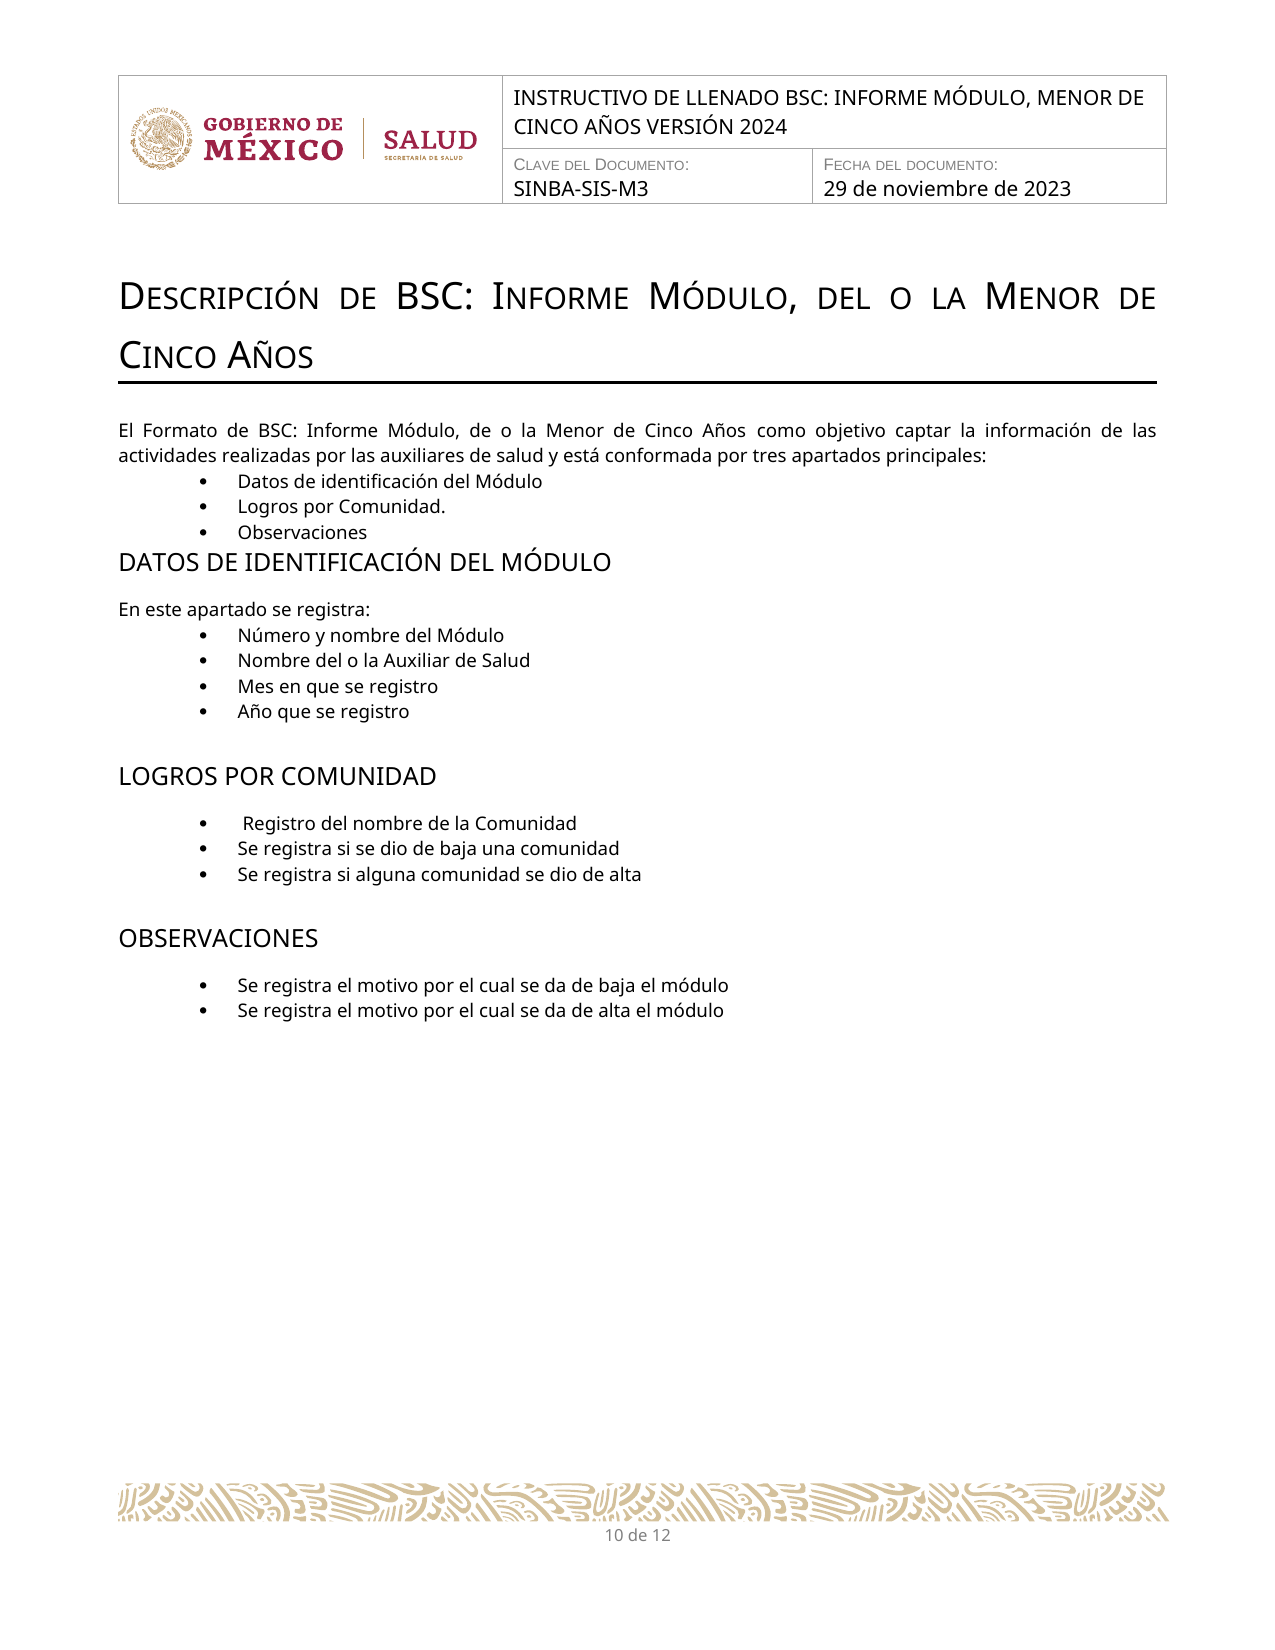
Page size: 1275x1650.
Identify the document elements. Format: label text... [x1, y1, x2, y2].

text En este apartado se registra: [118, 596, 1157, 622]
list Se registra el motivo por el cual se da de baja el módulo [200, 972, 1157, 998]
list Registro del nombre de la Comunidad [200, 810, 1157, 835]
subtitle OBSERVACIONES [118, 920, 1157, 954]
list Datos de identificación del Módulo [200, 468, 1157, 494]
list Observaciones [200, 519, 1157, 545]
list Mes en que se registro [200, 673, 1157, 698]
subtitle Descripción de BSC: Informe Módulo, del o la Menor de Cinco Años [118, 270, 1157, 381]
list Número y nombre del Módulo [200, 622, 1157, 647]
subtitle LOGROS POR COMUNIDAD [118, 758, 1157, 792]
list Se registra el motivo por el cual se da de alta el módulo [200, 998, 1157, 1023]
list Logros por Comunidad. [200, 494, 1157, 519]
text El Formato de BSC: Informe Módulo, de o la Menor de Cinco Años como objetivo captar la información de las actividades realizadas por las auxiliares de salud y está conformada por tres apartados principales: [118, 417, 1157, 468]
subtitle DATOS DE IDENTIFICACIÓN DEL MÓDULO [118, 545, 1157, 579]
list Se registra si se dio de baja una comunidad [200, 835, 1157, 861]
list Año que se registro [200, 698, 1157, 724]
list Nombre del o la Auxiliar de Salud [200, 647, 1157, 673]
list Se registra si alguna comunidad se dio de alta [200, 861, 1157, 886]
